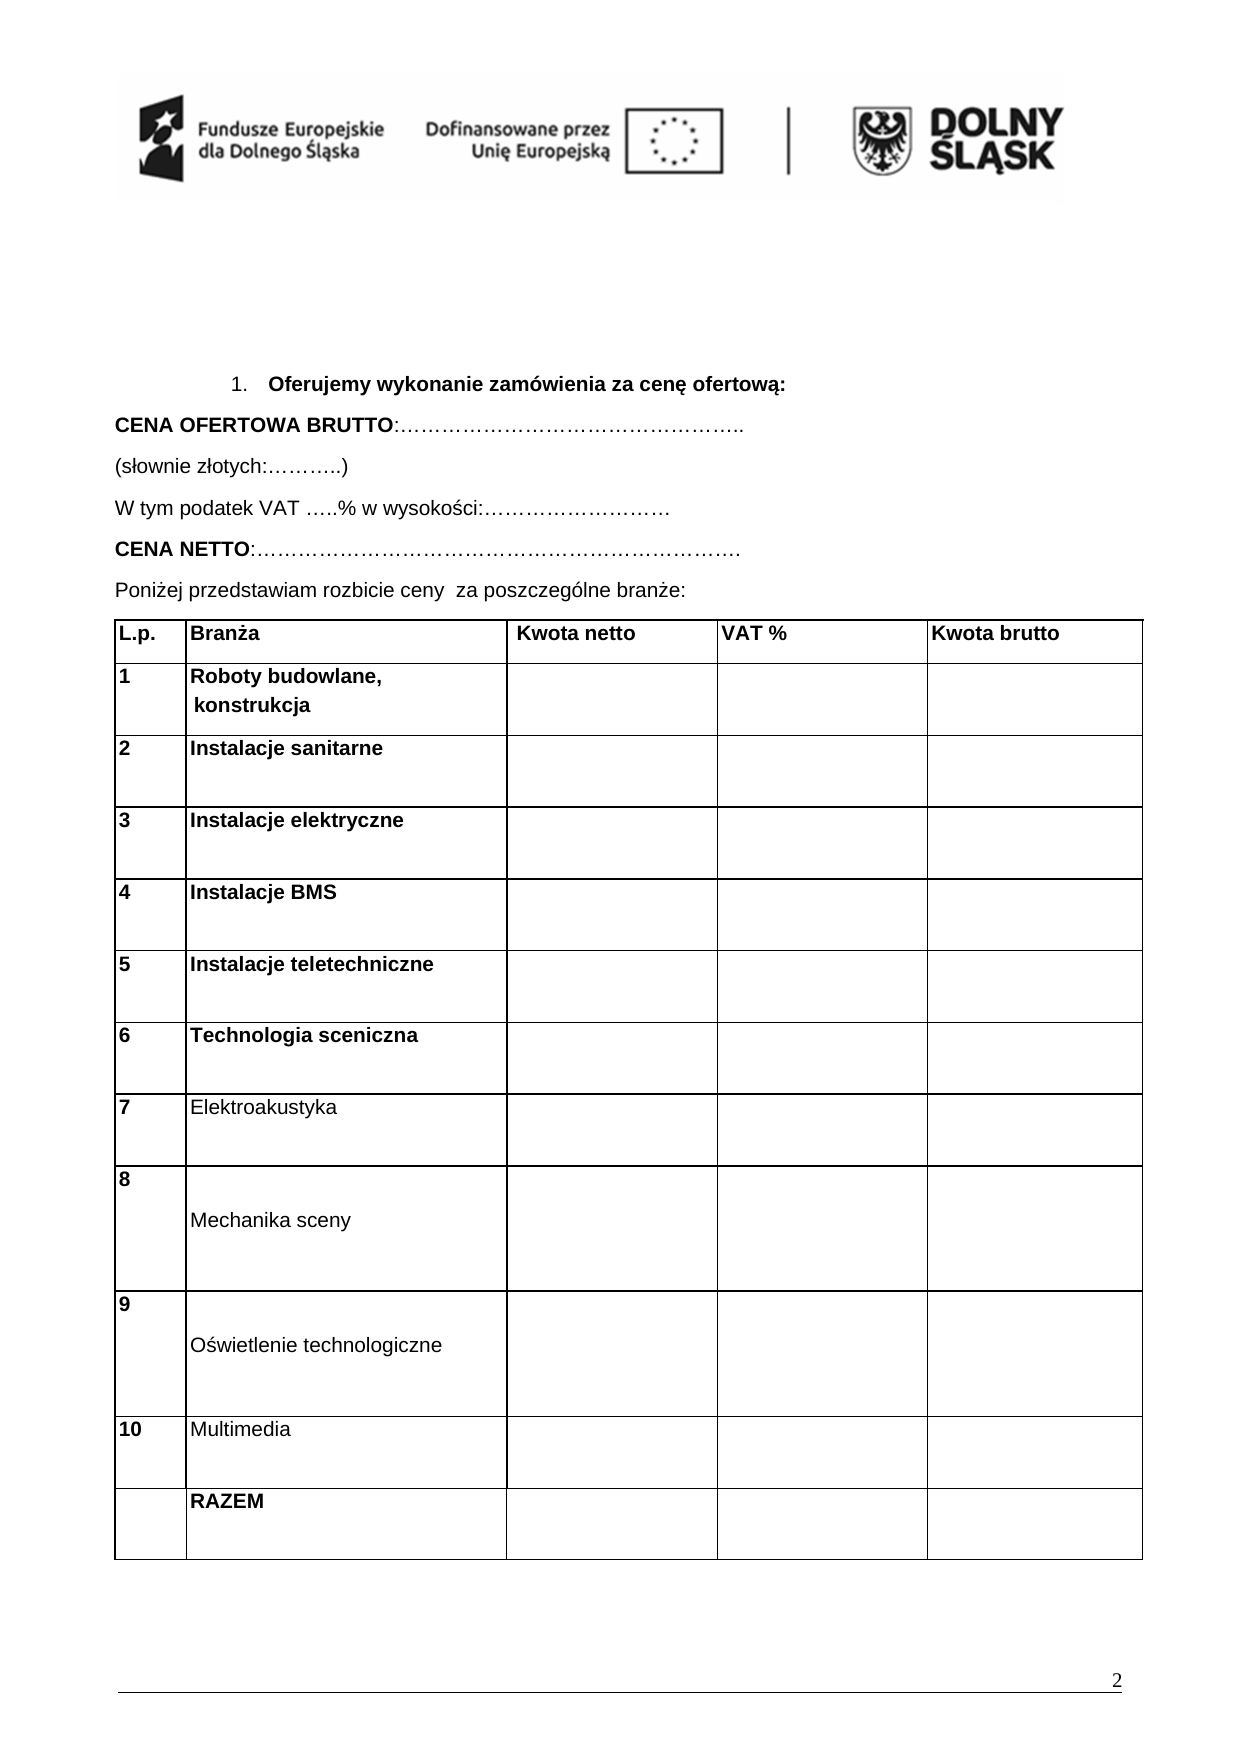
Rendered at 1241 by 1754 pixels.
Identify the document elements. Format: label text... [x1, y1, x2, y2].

table_header Branża [187, 621, 506, 662]
table_cell 2 [116, 736, 185, 806]
table_cell [928, 1023, 1142, 1093]
table_cell [508, 1417, 717, 1487]
text CENA NETTO:……………………………………………………………. [114, 537, 1122, 561]
table_cell Oświetlenie technologiczne [187, 1292, 506, 1416]
table_cell RAZEM [187, 1489, 506, 1559]
table_cell [718, 1292, 927, 1416]
table_cell [718, 1095, 927, 1165]
table_cell 10 [116, 1417, 185, 1487]
table_cell [718, 880, 927, 950]
table_cell Elektroakustyka [187, 1095, 506, 1165]
table_cell [508, 1167, 717, 1290]
table_cell Roboty budowlane, konstrukcja [187, 664, 506, 734]
table_cell Instalacje BMS [187, 880, 506, 950]
table_header L.p. [116, 621, 185, 662]
table_cell [718, 736, 927, 806]
table_cell [718, 1023, 927, 1093]
table_cell Technologia sceniczna [187, 1023, 506, 1093]
table_cell 7 [116, 1095, 185, 1165]
table_header Kwota brutto [928, 621, 1142, 662]
table_cell [928, 1292, 1142, 1416]
table_cell [718, 951, 927, 1022]
table_cell [718, 664, 927, 734]
table_cell [508, 1095, 717, 1165]
table_cell 8 [116, 1167, 185, 1290]
table_cell 9 [116, 1292, 185, 1416]
table_cell [507, 1489, 717, 1559]
table_cell Instalacje sanitarne [187, 736, 506, 806]
table_cell [508, 664, 717, 734]
list Oferujemy wykonanie zamówienia za cenę ofertową: [231, 372, 1122, 396]
table_cell [928, 736, 1142, 806]
table_cell [718, 1167, 927, 1290]
table_cell 6 [116, 1023, 185, 1093]
table_cell [508, 808, 717, 878]
table_cell [928, 951, 1142, 1022]
table_cell [928, 1167, 1142, 1290]
table_cell [718, 1417, 927, 1487]
table_cell [718, 1489, 927, 1559]
table_cell [718, 808, 927, 878]
table_cell 1 [116, 664, 185, 734]
text W tym podatek VAT …..% w wysokości:……………………… [114, 496, 1122, 519]
text CENA OFERTOWA BRUTTO:………………………………………….. [114, 413, 1122, 437]
table_cell [928, 1095, 1142, 1165]
picture [118, 73, 1067, 207]
table_cell [508, 736, 717, 806]
table_header VAT % [718, 621, 927, 662]
table_cell 5 [116, 951, 185, 1022]
table_cell Instalacje elektryczne [187, 808, 506, 878]
table_cell [928, 880, 1142, 950]
table_cell [928, 664, 1142, 734]
table_cell [116, 1489, 186, 1559]
table_cell Instalacje teletechniczne [187, 951, 506, 1022]
table_cell [928, 1489, 1142, 1559]
text (słownie złotych:………..) [114, 454, 1122, 478]
table_cell [928, 1417, 1142, 1487]
table_cell 4 [116, 880, 185, 950]
table_cell 3 [116, 808, 185, 878]
table_cell Mechanika sceny [187, 1167, 506, 1290]
table_cell [508, 880, 717, 950]
text Poniżej przedstawiam rozbicie ceny za poszczególne branże: [114, 578, 1122, 602]
table_cell [928, 808, 1142, 878]
table_cell [508, 1023, 717, 1093]
table_cell Multimedia [187, 1417, 506, 1487]
table_cell [508, 1292, 717, 1416]
table_cell [508, 951, 717, 1022]
table_header Kwota netto [508, 621, 717, 662]
